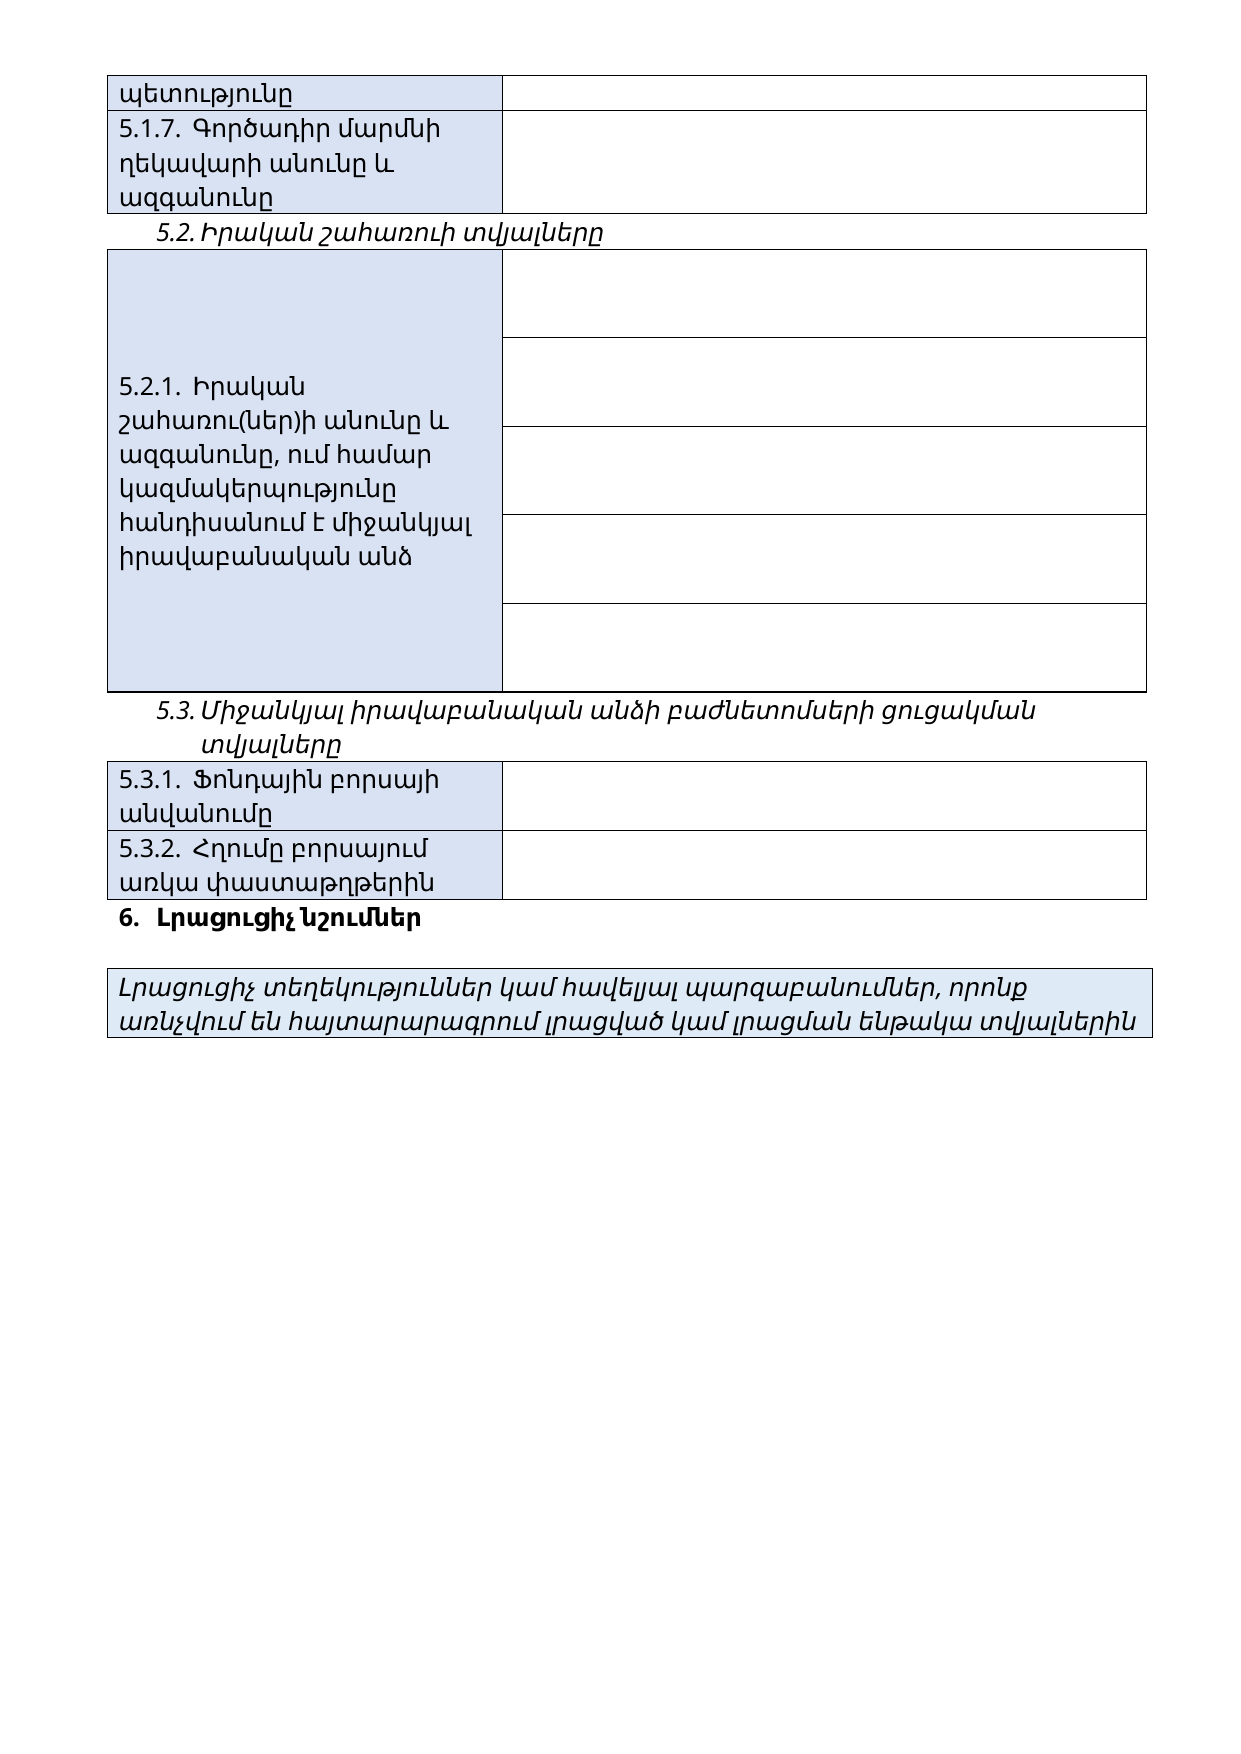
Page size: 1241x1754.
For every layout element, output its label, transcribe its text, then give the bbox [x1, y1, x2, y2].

list Լրացուցիչ նշումներ [118, 900, 1171, 934]
list Միջանկյալ իրավաբանական անձի բաժնետոմսերի ցուցակման տվյալները [156, 692, 1171, 761]
table_header Լրացուցիչ տեղեկություններ կամ հավելյալ պարզաբանումներ, որոնք առնչվում են հայտարարագրում լրացված կամ լրացման ենթակա տվյալներին [108, 969, 1152, 1037]
table_cell [503, 76, 1146, 110]
table_cell [503, 604, 1146, 691]
table_cell [503, 338, 1146, 426]
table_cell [108, 76, 502, 110]
table_header Ֆոնդային բորսայի անվանումը [108, 762, 502, 830]
table_cell Գործադիր մարմնի ղեկավարի անունը և ազգանունը [108, 111, 502, 213]
table_header [503, 762, 1146, 830]
table_header [503, 250, 1146, 337]
table_cell [503, 427, 1146, 514]
table_cell [503, 111, 1146, 213]
list Իրական շահառուի տվյալները [156, 214, 1171, 248]
table_cell [503, 831, 1146, 899]
table_cell [503, 515, 1146, 603]
table_cell Հղումը բորսայում առկա փաստաթղթերին [108, 831, 502, 899]
table_header Իրական շահառու(ներ)ի անունը և ազգանունը, ում համար կազմակերպությունը հանդիսանում է միջանկյալ իրավաբանական անձ [108, 250, 502, 691]
